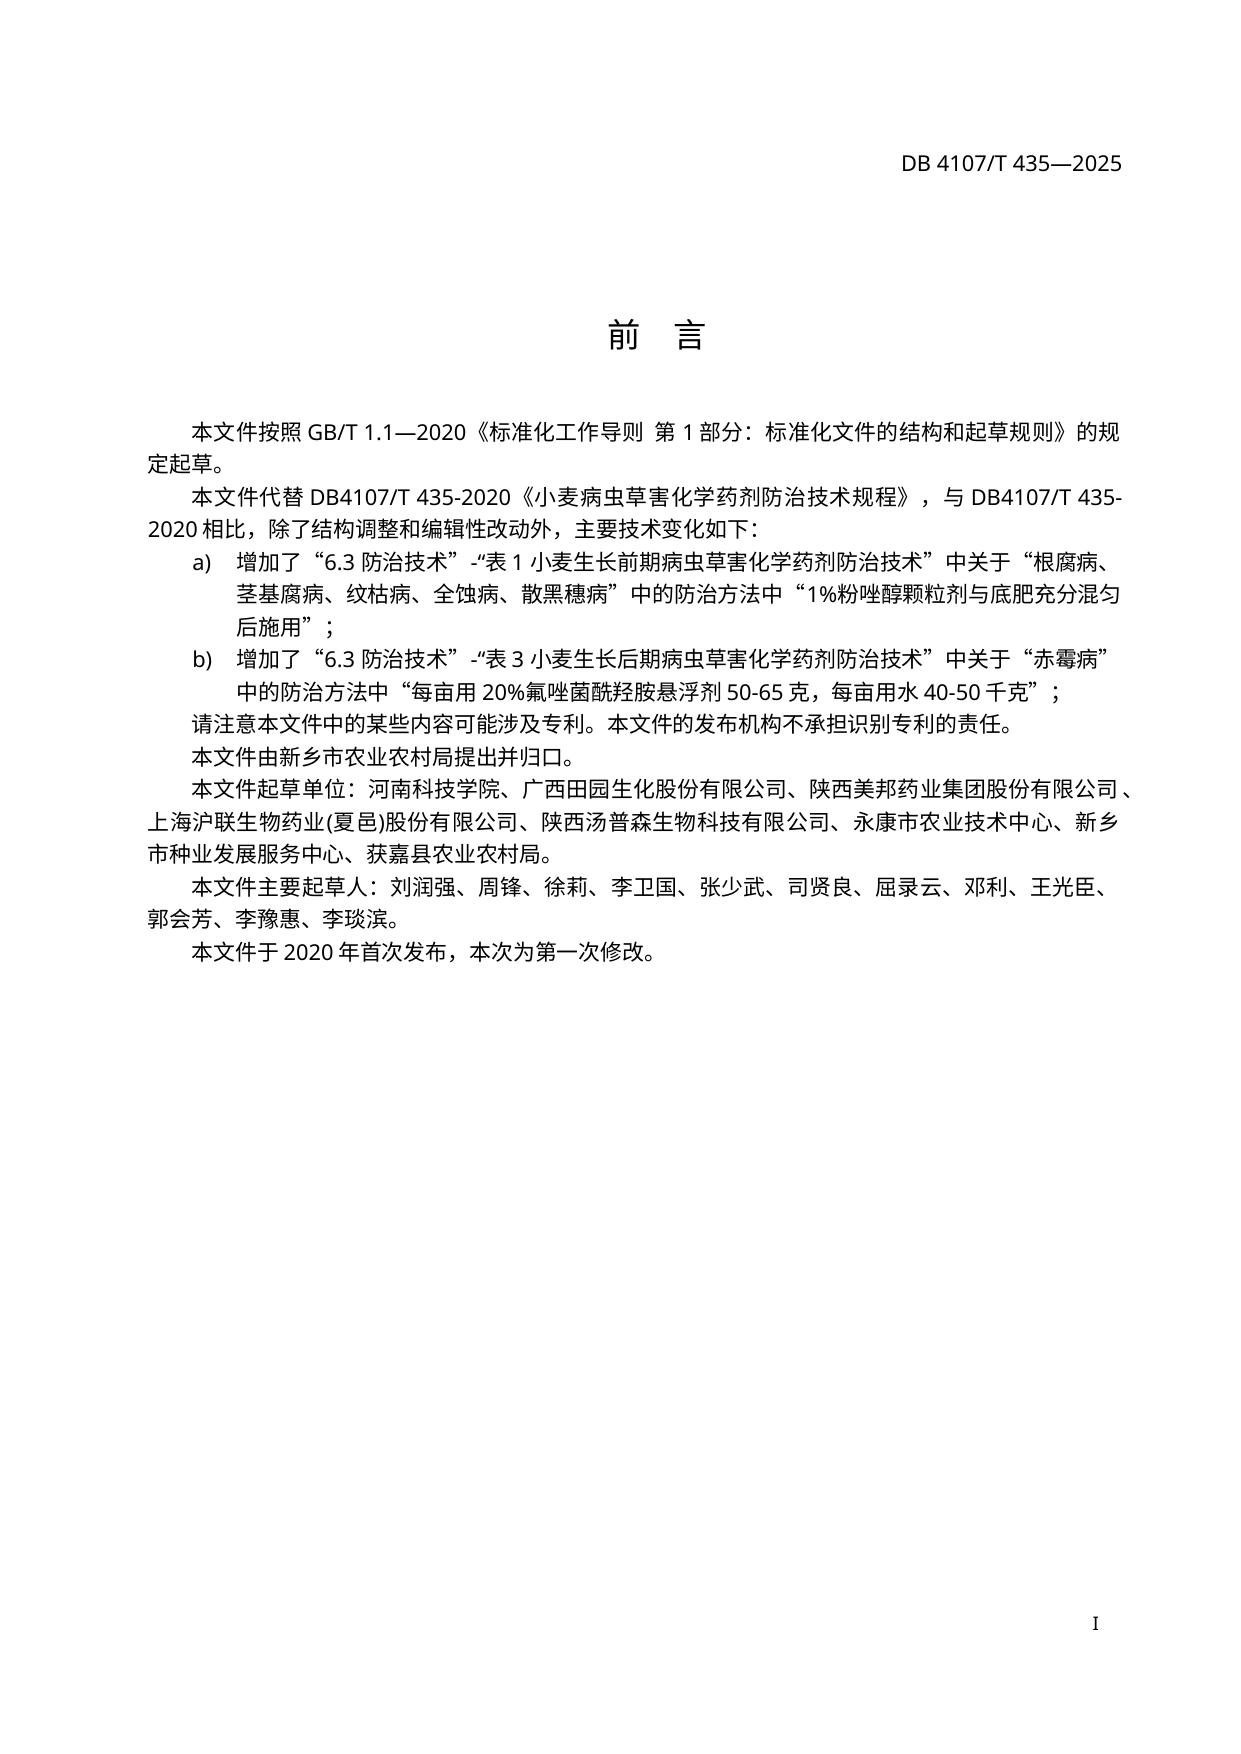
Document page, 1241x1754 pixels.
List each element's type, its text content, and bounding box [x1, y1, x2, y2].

text 本文件于2020年首次发布，本次为第一次修改。 [148, 934, 1122, 967]
text 增加了“6.3 防治技术”-“表3 小麦生长后期病虫草害化学药剂防治技术”中关于“赤霉病”中的防治方法中“每亩用 20%氟唑菌酰羟胺悬浮剂50-65克，每亩用水40-50千克”； [192, 642, 1122, 707]
text 前言 [148, 301, 1122, 366]
text 请注意本文件中的某些内容可能涉及专利。本文件的发布机构不承担识别专利的责任。 [148, 707, 1122, 739]
text 增加了“6.3 防治技术”-“表1 小麦生长前期病虫草害化学药剂防治技术”中关于“根腐病、茎基腐病、纹枯病、全蚀病、散黑穗病”中的防治方法中“1%粉唑醇颗粒剂与底肥充分混匀后施用”； [192, 544, 1122, 642]
text 本文件起草单位：河南科技学院、广西田园生化股份有限公司、陕西美邦药业集团股份有限公司、上海沪联生物药业(夏邑)股份有限公司、陕西汤普森生物科技有限公司、永康市农业技术中心、新乡市种业发展服务中心、获嘉县农业农村局。 [148, 772, 1122, 869]
text 本文件由新乡市农业农村局提出并归口。 [148, 739, 1122, 772]
text 本文件按照GB/T 1.1—2020《标准化工作导则 第1部分：标准化文件的结构和起草规则》的规定起草。 [148, 414, 1122, 479]
text 本文件代替DB4107/T 435-2020《小麦病虫草害化学药剂防治技术规程》，与DB4107/T 435-2020相比，除了结构调整和编辑性改动外，主要技术变化如下： [148, 479, 1122, 544]
text 本文件主要起草人：刘润强、周锋、徐莉、李卫国、张少武、司贤良、屈录云、邓利、王光臣、郭会芳、李豫惠、李琰滨。 [148, 869, 1122, 934]
